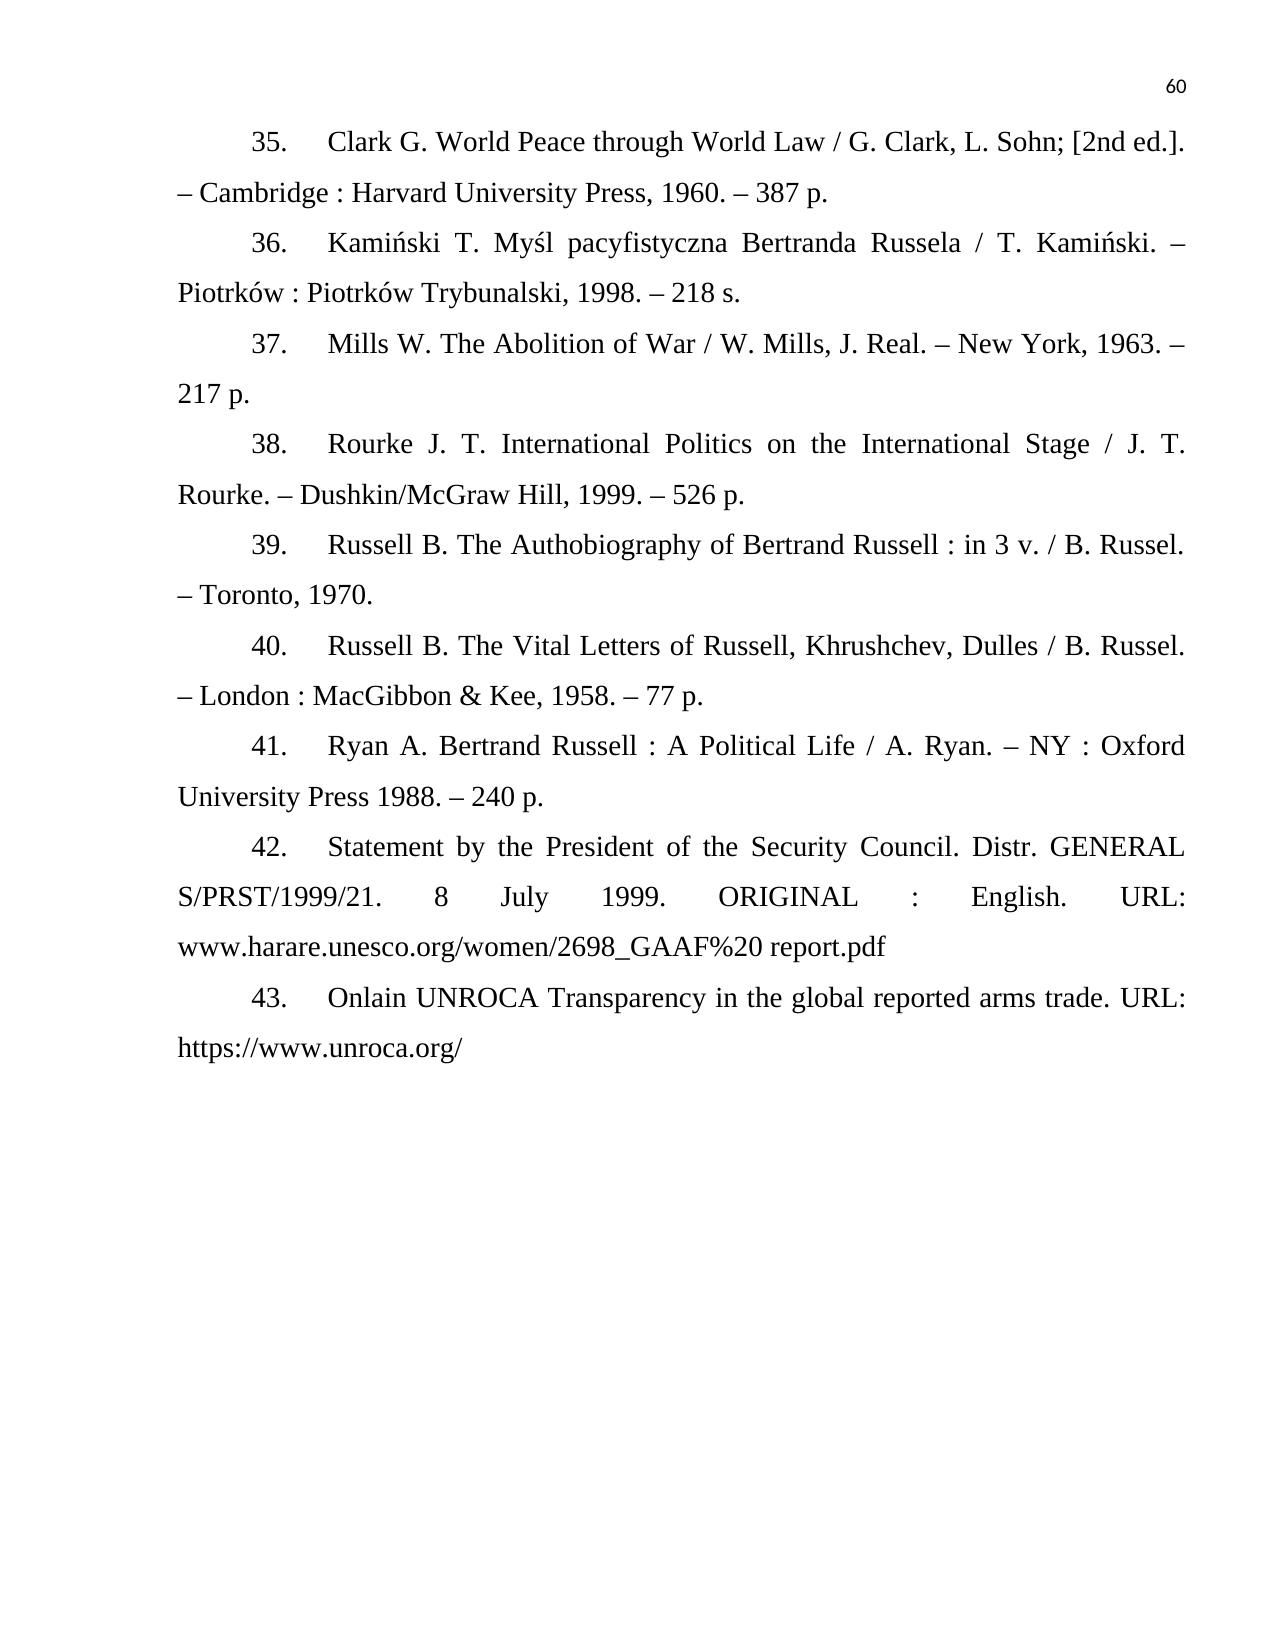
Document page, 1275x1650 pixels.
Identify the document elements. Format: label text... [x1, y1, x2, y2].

list Onlain UNROCA Transparency in the global reported arms trade. URL: https://www.unroca.org/ [177, 980, 1186, 1064]
list Mills W. The Abolition of War / W. Mills, J. Real. – New York, 1963. – 217 p. [177, 326, 1186, 410]
list Ryan A. Bertrand Russell : A Political Life / A. Ryan. – NY : Oxford University Press 1988. – 240 p. [177, 728, 1186, 812]
list Kamiński T. Myśl pacyfistyczna Bertranda Russela / T. Kamiński. – Piotrków : Piotrków Trybunalski, 1998. – 218 s. [177, 225, 1186, 309]
list Russell В. The Vital Letters of Russell, Khrushchev, Dulles / B. Russel. – London : MacGibbon & Kee, 1958. – 77 p. [177, 628, 1186, 712]
list Clark G. World Peace through World Law / G. Clark, L. Sohn; [2nd ed.]. – Cambridge : Harvard University Press, 1960. – 387 p. [177, 124, 1186, 208]
list Statement by the President of the Security Council. Distr. GENERAL S/PRST/1999/21. 8 July 1999. ORIGINAL : English. URL: www.harare.unesco.org/women/2698_GAAF%20 report.pdf [177, 829, 1186, 963]
list Russell В. The Authobiography of Bertrand Russell : іn 3 v. / B. Russel. – Toronto, 1970. [177, 527, 1186, 611]
list Rourke J. T. International Politics on the International Stage / J. T. Rourke. – Dushkin/McGraw Hill, 1999. – 526 p. [177, 426, 1186, 510]
